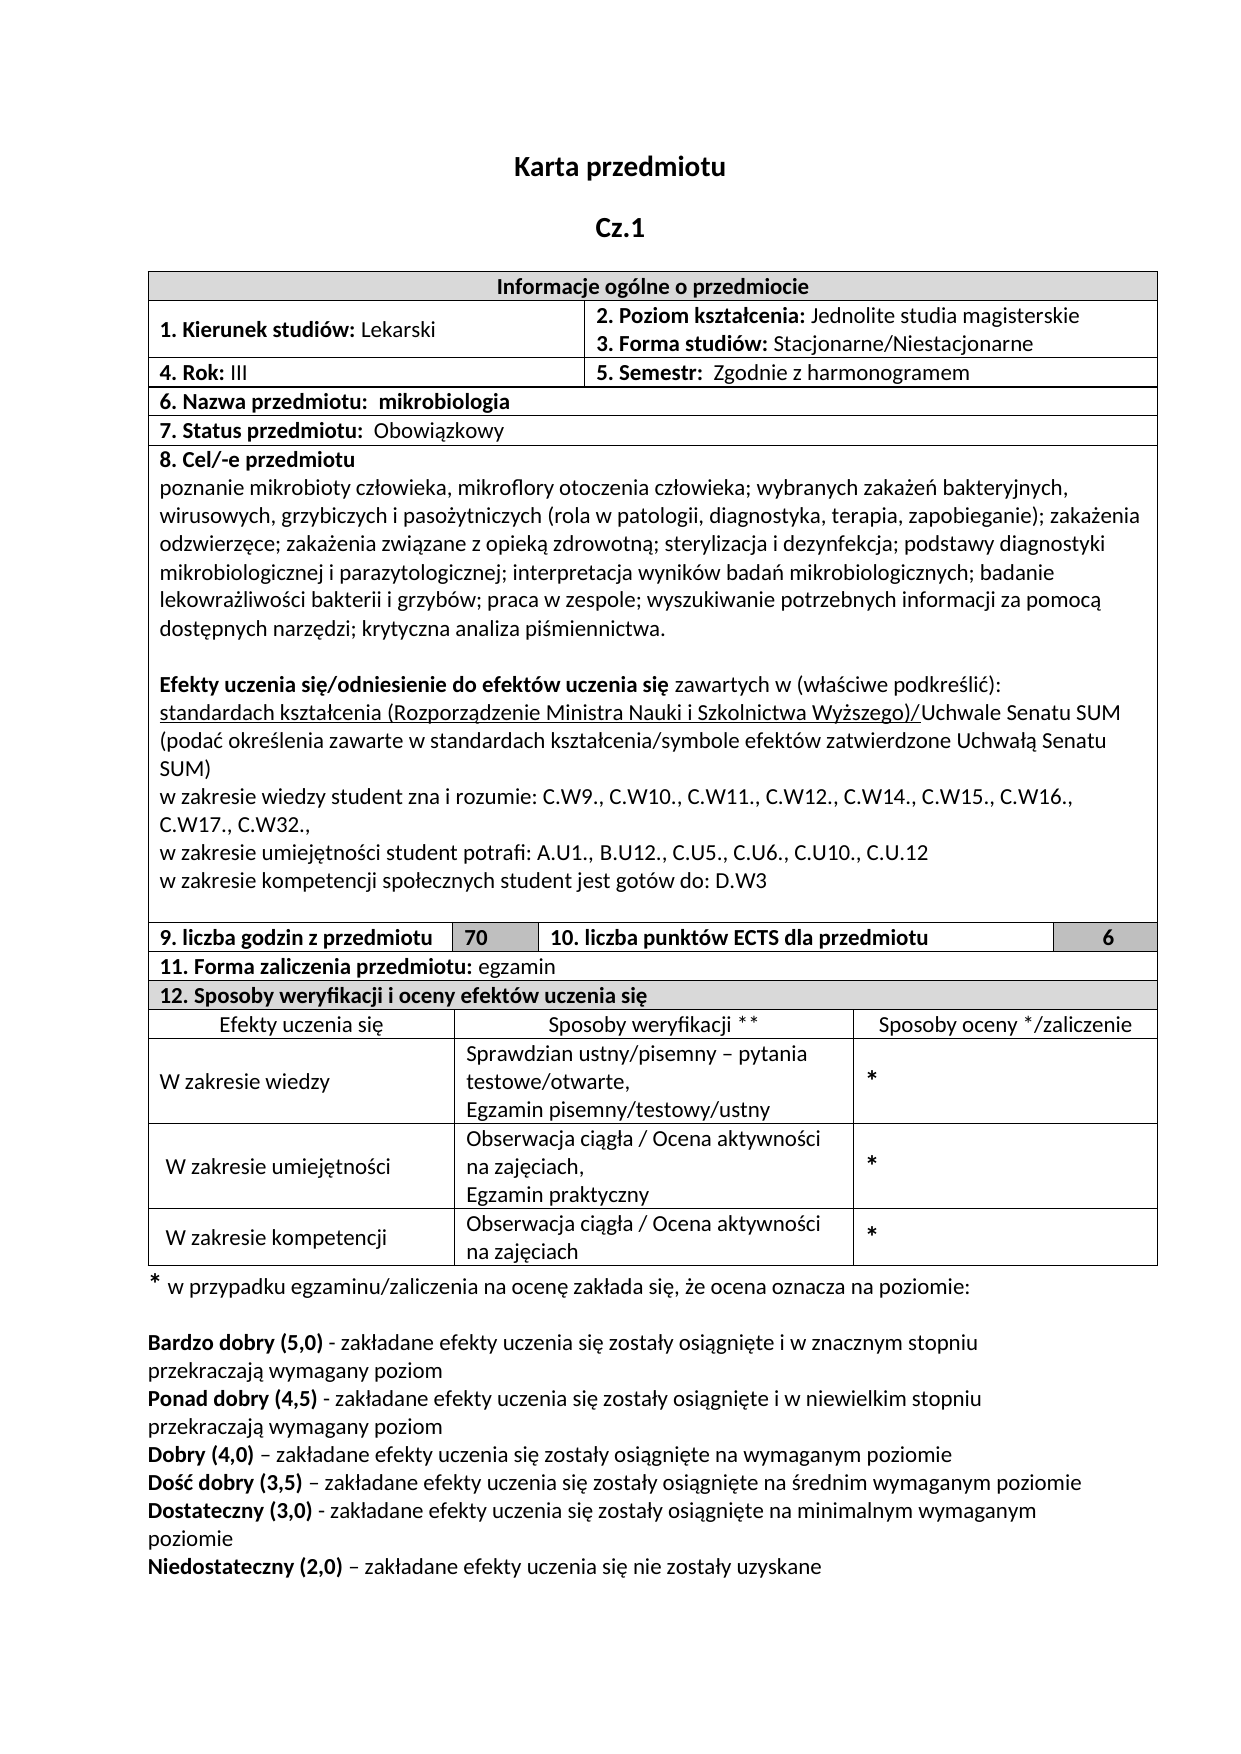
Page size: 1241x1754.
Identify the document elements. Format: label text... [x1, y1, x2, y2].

table_cell Efekty uczenia się [149, 1010, 454, 1038]
table_cell * [854, 1209, 1157, 1265]
table_cell 6 [1054, 923, 1157, 951]
text Bardzo dobry (5,0) - zakładane efekty uczenia się zostały osiągnięte i w znacznym stopniu przekraczają wymagany poziom [148, 1328, 1093, 1384]
table_cell W zakresie umiejętności [149, 1124, 454, 1208]
table_cell 8. Cel/-e przedmiotu poznanie mikrobioty człowieka, mikroflory otoczenia człowieka; wybranych zakażeń bakteryjnych, wirusowych, grzybiczych i pasożytniczych (rola w patologii, diagnostyka, terapia, zapobieganie); zakażenia odzwierzęce; zakażenia związane z opieką zdrowotną; sterylizacja i dezynfekcja; podstawy diagnostyki mikrobiologicznej i parazytologicznej; interpretacja wyników badań mikrobiologicznych; badanie lekowrażliwości bakterii i grzybów; praca w zespole; wyszukiwanie potrzebnych informacji za pomocą dostępnych narzędzi; krytyczna analiza piśmiennictwa. [149, 446, 1157, 670]
table_cell 4. Rok: III [149, 358, 584, 386]
table_cell Sprawdzian ustny/pisemny – pytania testowe/otwarte, Egzamin pisemny/testowy/ustny [455, 1039, 853, 1123]
table_cell 6. Nazwa przedmiotu: mikrobiologia [149, 388, 1157, 415]
table_cell 5. Semestr: Zgodnie z harmonogramem [585, 358, 1157, 386]
table_cell 7. Status przedmiotu: Obowiązkowy [149, 416, 1157, 444]
table_cell Obserwacja ciągła / Ocena aktywności na zajęciach, Egzamin praktyczny [455, 1124, 853, 1208]
table_cell Obserwacja ciągła / Ocena aktywności na zajęciach [455, 1209, 853, 1265]
table_cell 70 [453, 923, 538, 951]
table_cell * [854, 1039, 1157, 1123]
text Dość dobry (3,5) – zakładane efekty uczenia się zostały osiągnięte na średnim wymaganym poziomie [148, 1468, 1093, 1496]
table_cell Efekty uczenia się/odniesienie do efektów uczenia się zawartych w (właściwe podkreślić): standardach kształcenia (Rozporządzenie Ministra Nauki i Szkolnictwa Wyższego)/Uchwale Senatu SUM (podać określenia zawarte w standardach kształcenia/symbole efektów zatwierdzone Uchwałą Senatu SUM) w zakresie wiedzy student zna i rozumie: C.W9., C.W10., C.W11., C.W12., C.W14., C.W15., C.W16., C.W17., C.W32., w zakresie umiejętności student potrafi: A.U1., B.U12., C.U5., C.U6., C.U10., C.U.12 w zakresie kompetencji społecznych student jest gotów do: D.W3 [149, 670, 1157, 922]
text Ponad dobry (4,5) - zakładane efekty uczenia się zostały osiągnięte i w niewielkim stopniu przekraczają wymagany poziom [148, 1384, 1093, 1440]
text * w przypadku egzaminu/zaliczenia na ocenę zakłada się, że ocena oznacza na poziomie: [148, 1266, 1093, 1302]
text Karta przedmiotu [148, 148, 1093, 183]
table_cell Sposoby weryfikacji ** [455, 1010, 853, 1038]
table_cell Sposoby oceny */zaliczenie [854, 1010, 1157, 1038]
table_cell W zakresie wiedzy [149, 1039, 454, 1123]
text Dostateczny (3,0) - zakładane efekty uczenia się zostały osiągnięte na minimalnym wymaganym poziomie [148, 1496, 1093, 1552]
table_cell 9. liczba godzin z przedmiotu [149, 923, 452, 951]
table_cell 2. Poziom kształcenia: Jednolite studia magisterskie 3. Forma studiów: Stacjonarne/Niestacjonarne [585, 301, 1157, 357]
text Cz.1 [148, 209, 1093, 245]
text Dobry (4,0) – zakładane efekty uczenia się zostały osiągnięte na wymaganym poziomie [148, 1440, 1093, 1468]
text Niedostateczny (2,0) – zakładane efekty uczenia się nie zostały uzyskane [148, 1552, 1093, 1580]
table_cell 11. Forma zaliczenia przedmiotu: egzamin [149, 952, 1157, 980]
table_cell * [854, 1124, 1157, 1208]
table_cell 1. Kierunek studiów: Lekarski [149, 301, 584, 357]
table_cell 10. liczba punktów ECTS dla przedmiotu [539, 923, 1053, 951]
table_cell 12. Sposoby weryfikacji i oceny efektów uczenia się [149, 981, 1157, 1009]
table_header Informacje ogólne o przedmiocie [149, 272, 1157, 300]
table_cell W zakresie kompetencji [149, 1209, 454, 1265]
